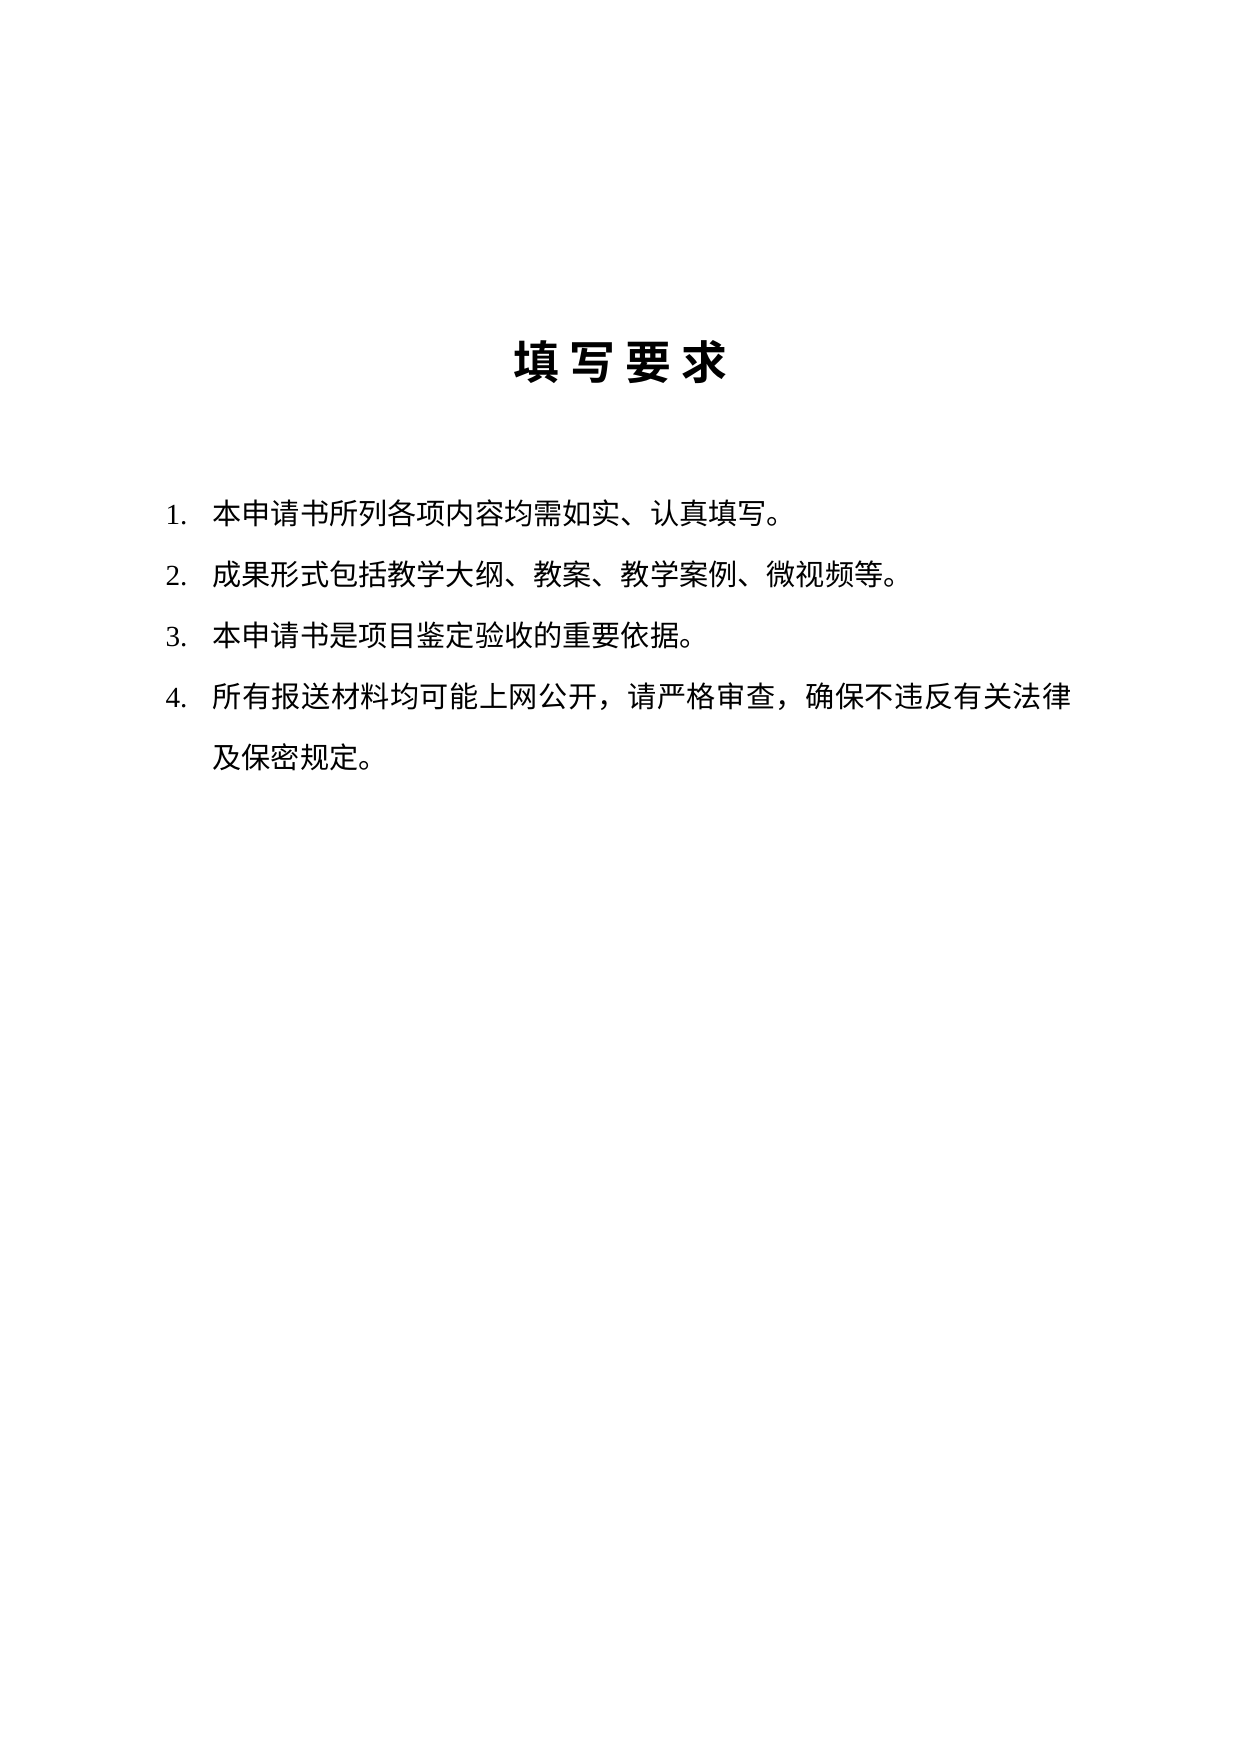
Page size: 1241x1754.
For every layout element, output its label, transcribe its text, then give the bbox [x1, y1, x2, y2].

text 填 写 要 求 [165, 299, 1075, 421]
list 本申请书所列各项内容均需如实、认真填写。 [165, 482, 1075, 542]
list 所有报送材料均可能上网公开，请严格审查，确保不违反有关法律及保密规定。 [165, 664, 1075, 786]
list 本申请书是项目鉴定验收的重要依据。 [165, 603, 1075, 664]
list 成果形式包括教学大纲、教案、教学案例、微视频等。 [165, 542, 1075, 603]
